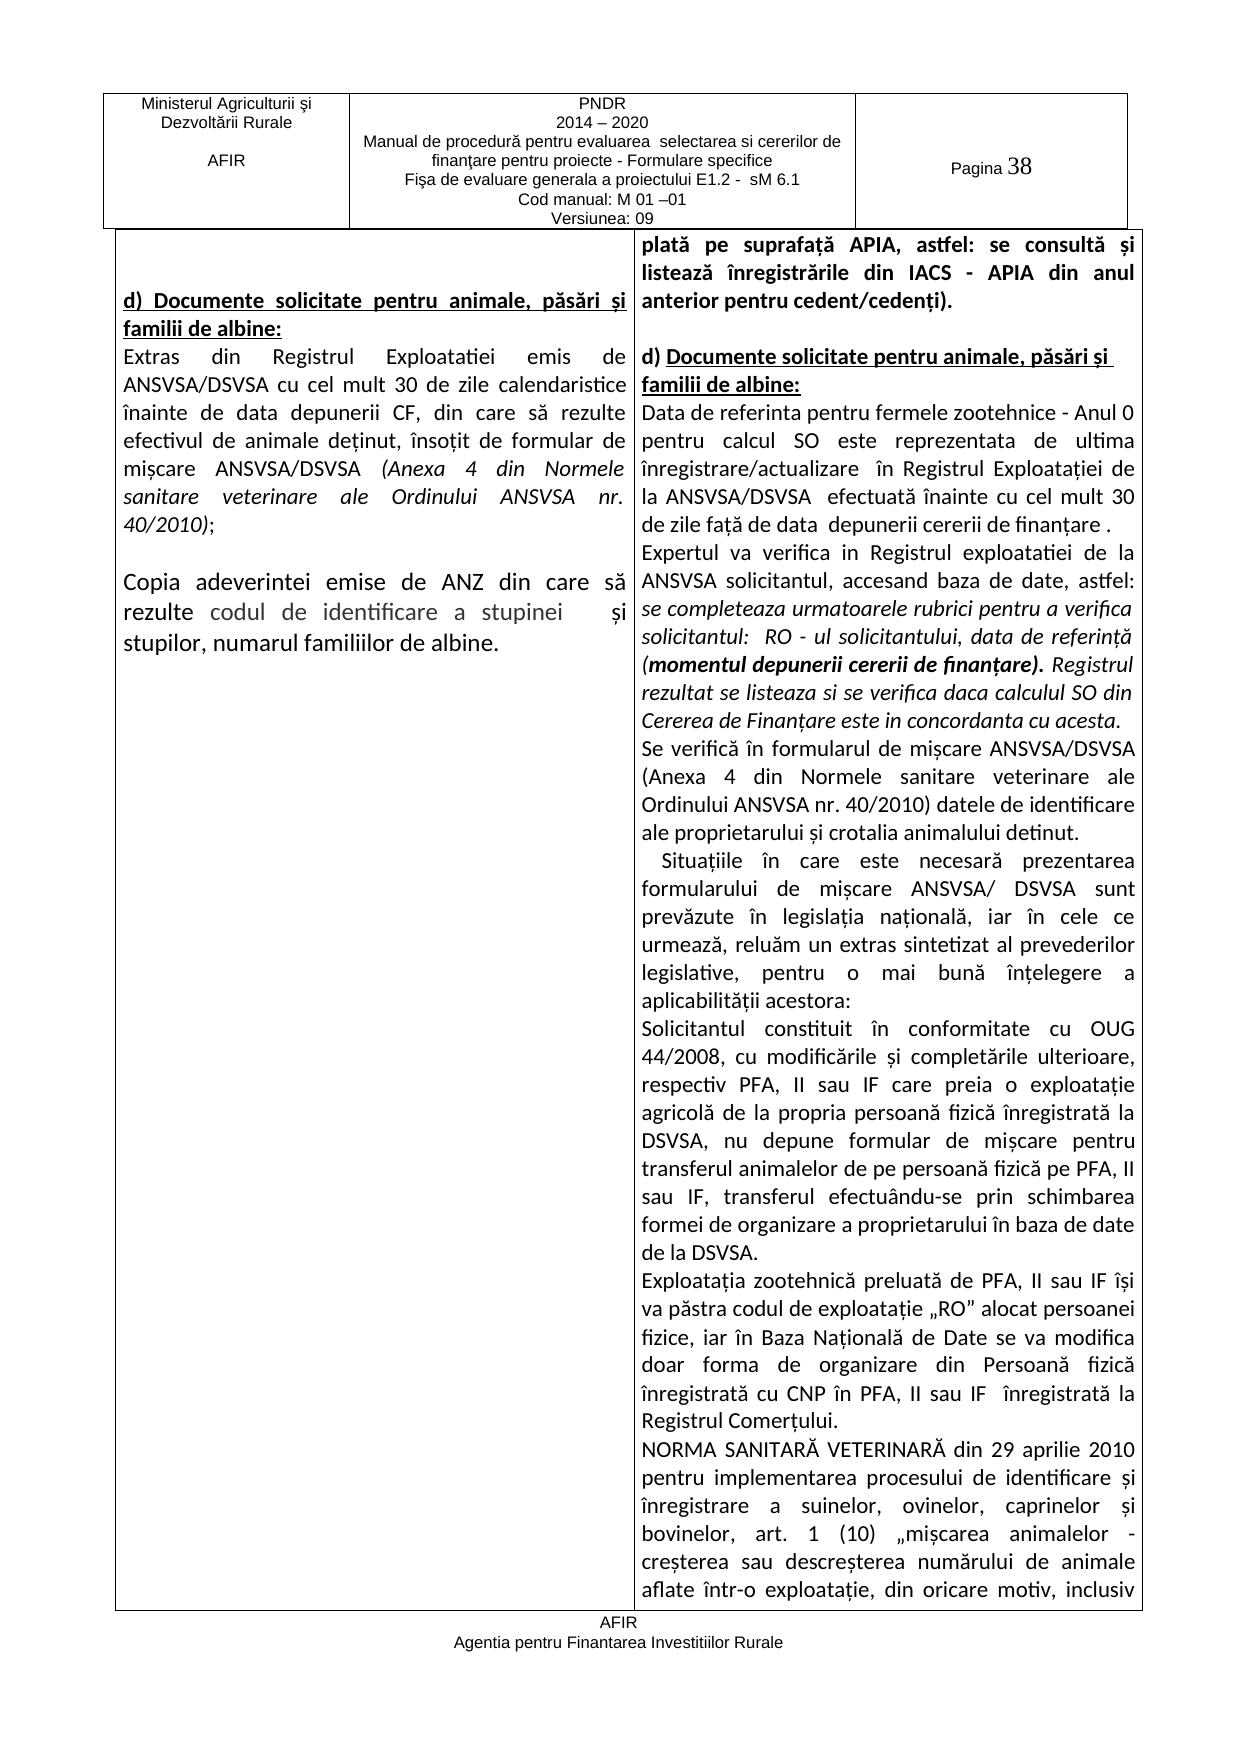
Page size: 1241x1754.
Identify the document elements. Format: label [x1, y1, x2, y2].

table_cell [116, 230, 634, 1610]
table_cell [635, 230, 1142, 1610]
